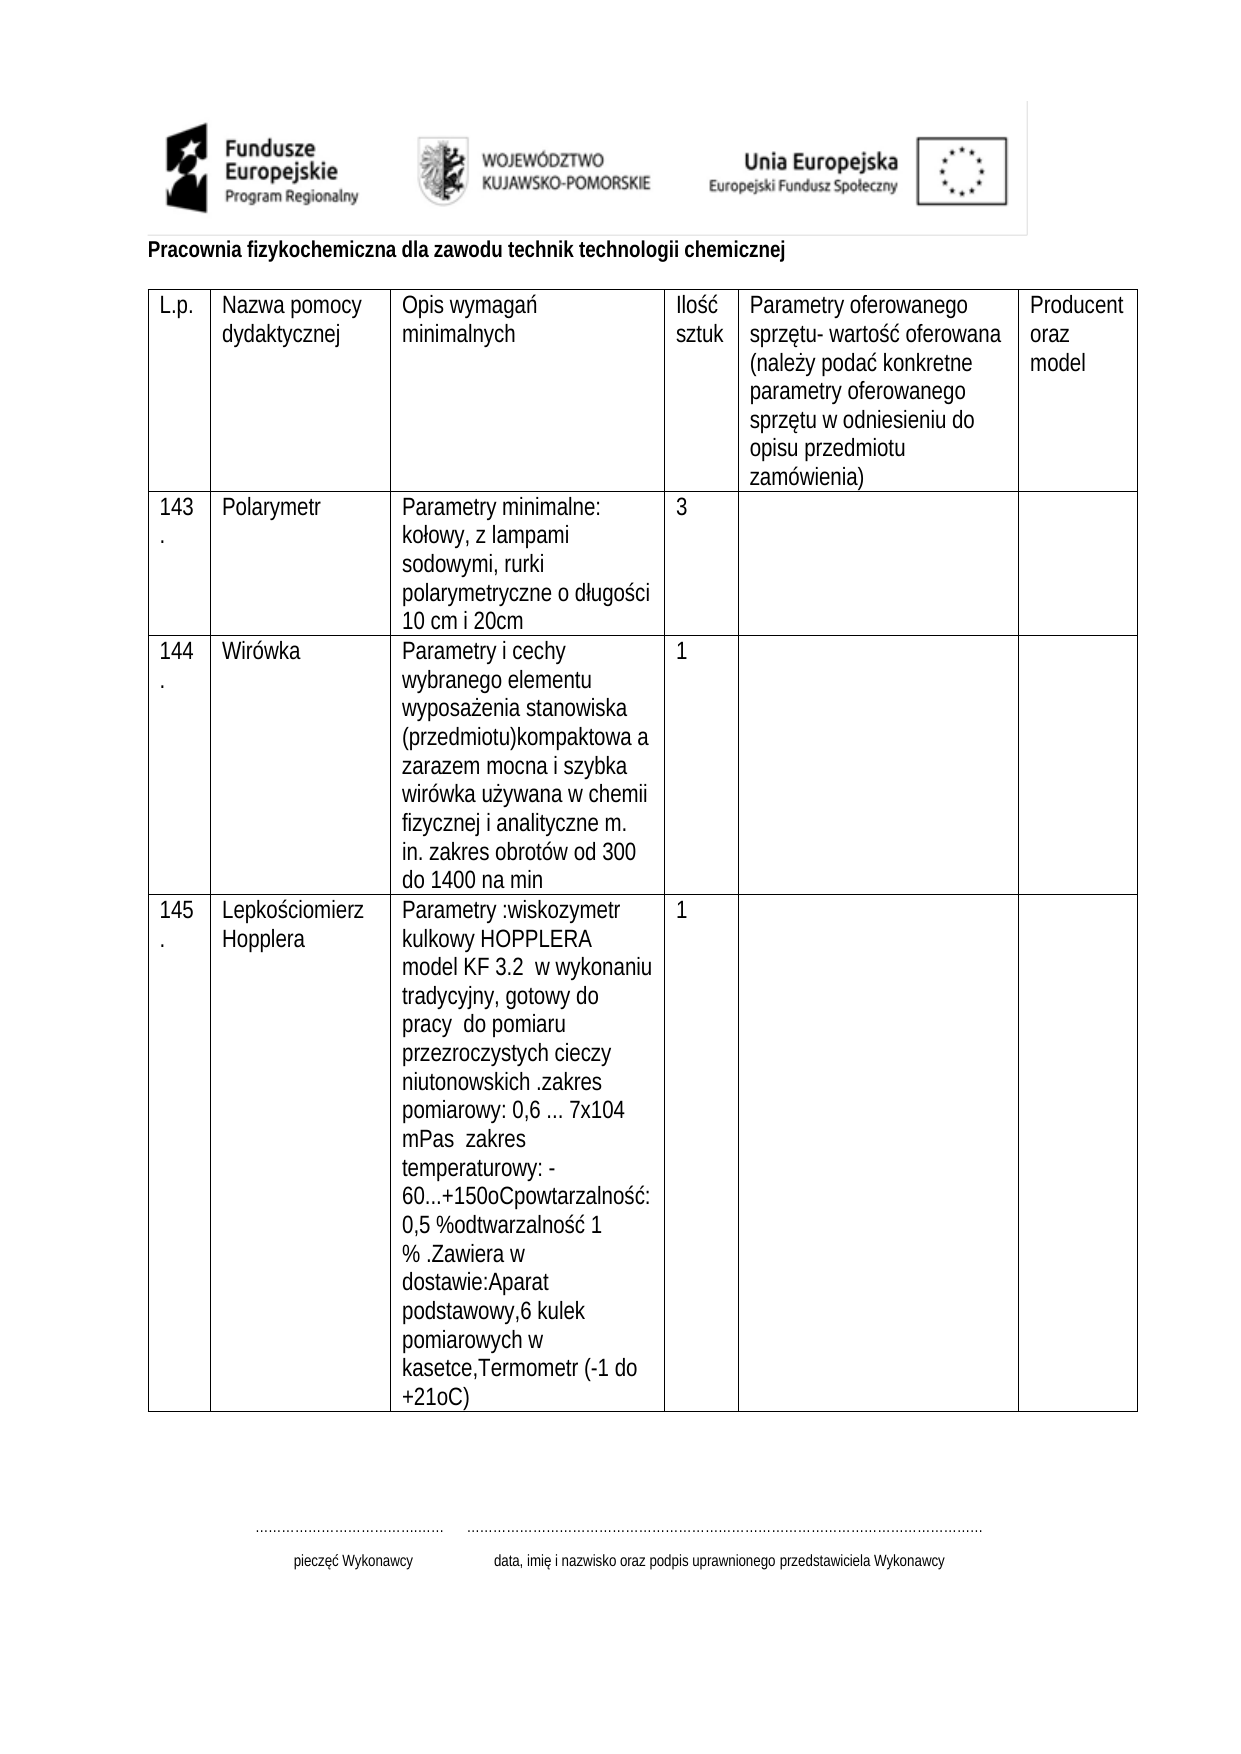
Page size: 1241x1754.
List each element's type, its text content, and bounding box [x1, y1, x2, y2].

table_cell 1 [665, 895, 738, 1411]
table_header L.p. [149, 290, 210, 491]
table_cell [739, 895, 1018, 1411]
table_cell [1019, 636, 1137, 894]
table_cell Wirówka [211, 636, 390, 894]
table_header Parametry oferowanego sprzętu- wartość oferowana (należy podać konkretne parametry oferowanego sprzętu w odniesieniu do opisu przedmiotu zamówienia) [739, 290, 1018, 491]
table_header Producent oraz model [1019, 290, 1137, 491]
table_cell 145. [149, 895, 210, 1411]
table_cell 3 [665, 492, 738, 635]
table_cell Parametry minimalne: kołowy, z lampami sodowymi, rurki polarymetryczne o długości 10 cm i 20cm [391, 492, 664, 635]
table_cell 143. [149, 492, 210, 635]
table_cell [739, 636, 1018, 894]
table_cell Parametry i cechy wybranego elementu wyposażenia stanowiska (przedmiotu)kompaktowa a zarazem mocna i szybka wirówka używana w chemii fizycznej i analityczne m. in. zakres obrotów od 300 do 1400 na min [391, 636, 664, 894]
table_cell 1 [665, 636, 738, 894]
table_cell [1019, 492, 1137, 635]
text Pracownia fizykochemiczna dla zawodu technik technologii chemicznej [148, 174, 1093, 263]
table_cell Polarymetr [211, 492, 390, 635]
table_cell 144. [149, 636, 210, 894]
table_cell Lepkościomierz Hopplera [211, 895, 390, 1411]
table_header Opis wymagań minimalnych [391, 290, 664, 491]
table_cell Parametry :wiskozymetr kulkowy HOPPLERA model KF 3.2 w wykonaniu tradycyjny, gotowy do pracy do pomiaru przezroczystych cieczy niutonowskich .zakres pomiarowy: 0,6 ... 7x104 mPas zakres temperaturowy: -60...+150oCpowtarzalność: 0,5 %odtwarzalność 1 % .Zawiera w dostawie:Aparat podstawowy,6 kulek pomiarowych w kasetce,Termometr (-1 do +21oC) [391, 895, 664, 1411]
picture [147, 101, 1029, 237]
table_cell [1019, 895, 1137, 1411]
table_cell [739, 492, 1018, 635]
table_header Ilość sztuk [665, 290, 738, 491]
table_header Nazwa pomocy dydaktycznej [211, 290, 390, 491]
